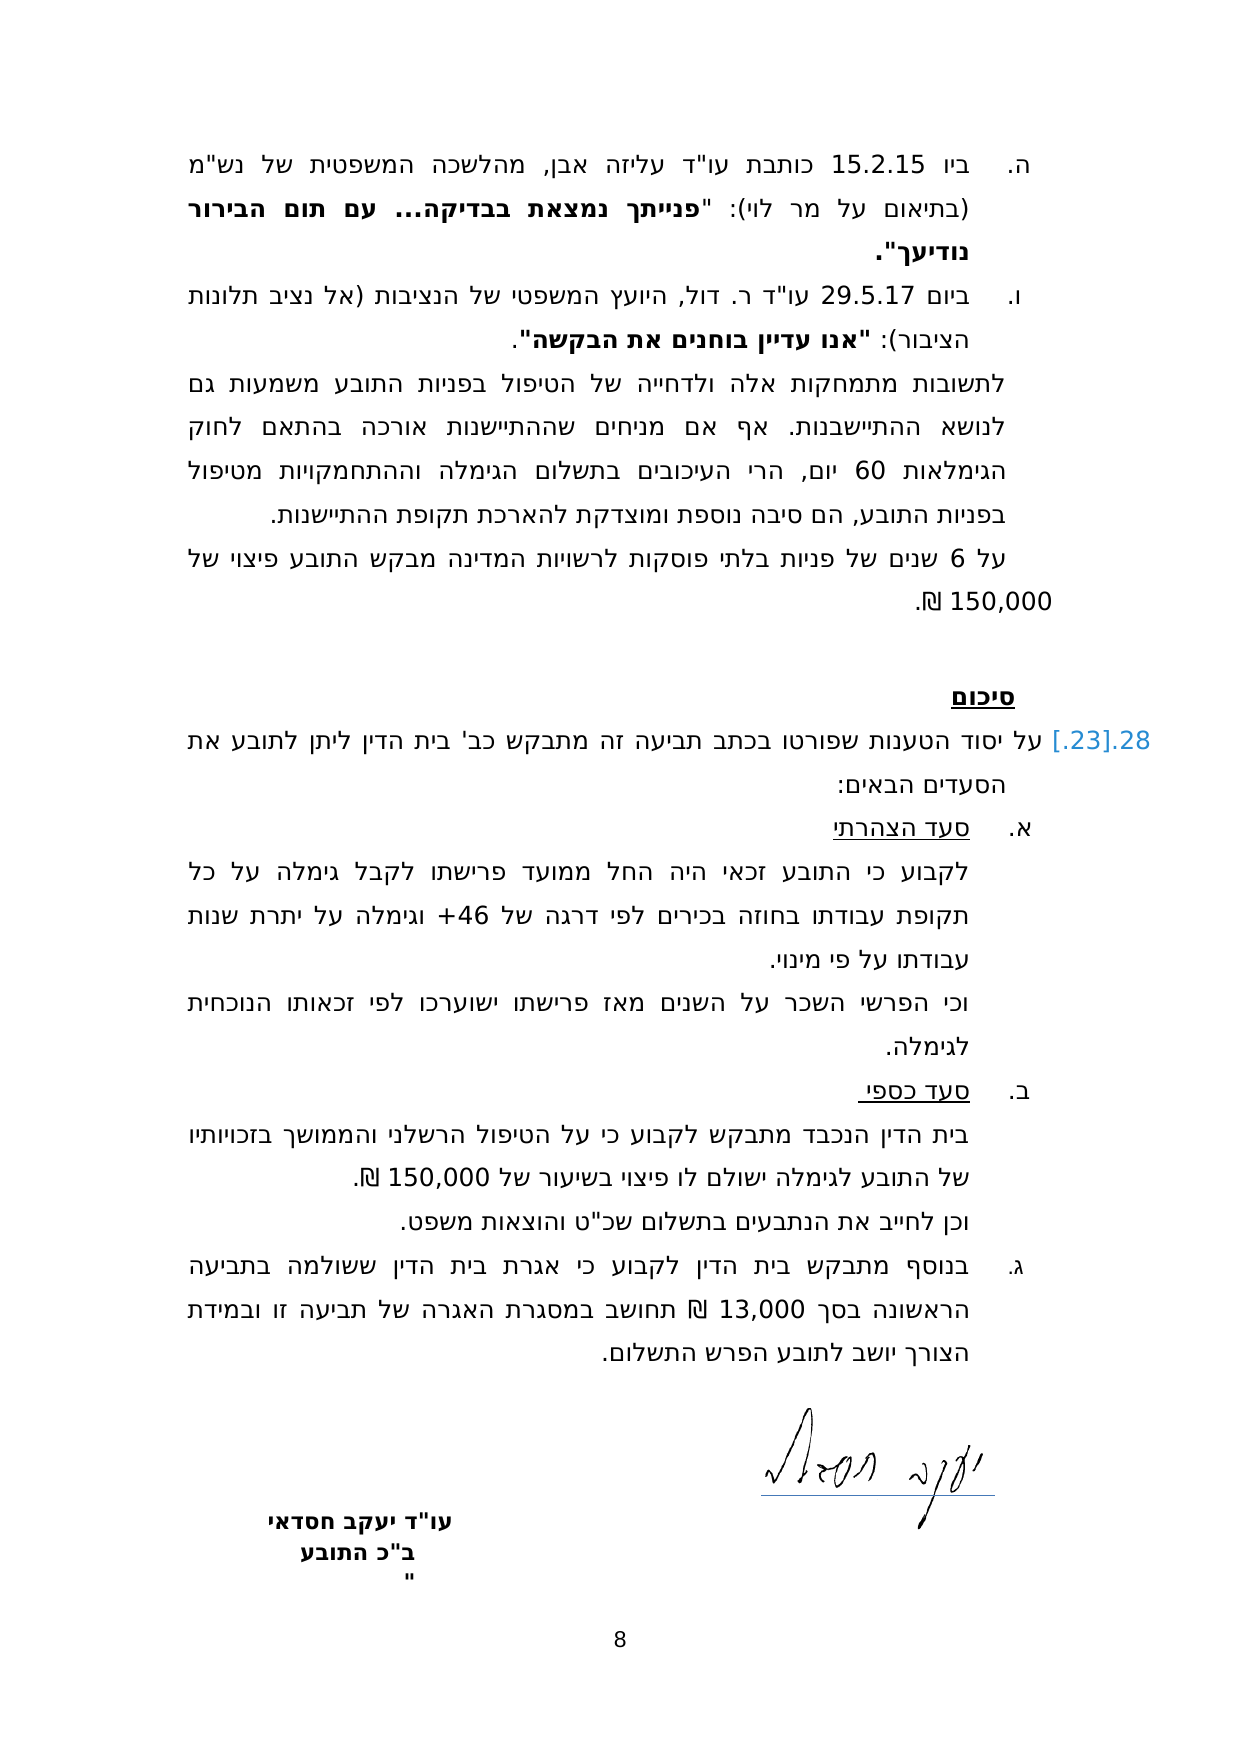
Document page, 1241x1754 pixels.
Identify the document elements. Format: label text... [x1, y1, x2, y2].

list בנוסף מתבקש בית הדין לקבוע כי אגרת בית הדין ששולמה בתביעה הראשונה בסך 13,000 ₪ תחושב במסגרת האגרה של תביעה זו ובמידת הצורך יושב לתובע הפרש התשלום. [187, 1251, 1008, 1368]
text סיכום [187, 682, 1015, 711]
list סעד הצהרתי [187, 813, 1008, 843]
list ב"כ התובע [187, 1539, 415, 1566]
list לקבוע כי התובע זכאי היה החל ממועד פרישתו לקבל גימלה על כל תקופת עבודתו בחוזה בכירים לפי דרגה של 46+ וגימלה על יתרת שנות עבודתו על פי מינוי. [187, 857, 970, 974]
picture [761, 1408, 984, 1495]
list ביום 29.5.17 עו"ד ר. דול, היועץ המשפטי של הנציבות (אל נציב תלונות הציבור): "אנו עדיין בוחנים את הבקשה". [187, 281, 1006, 354]
list " [187, 1569, 415, 1596]
list בית הדין הנכבד מתבקש לקבוע כי על הטיפול הרשלני והממושך בזכויותיו של התובע לגימלה ישולם לו פיצוי בשיעור של 150,000 ₪. [187, 1120, 970, 1193]
list סעד כספי [187, 1076, 1008, 1105]
text על 6 שנים של פניות בלתי פוסקות לרשויות המדינה מבקש התובע פיצוי של 150,000 ₪. [187, 544, 1053, 617]
text לתשובות מתמחקות אלה ולדחייה של הטיפול בפניות התובע משמעות גם לנושא ההתיישבנות. אף אם מניחים שההתיישנות אורכה בהתאם לחוק הגימלאות 60 יום, הרי העיכובים בתשלום הגימלה וההתחמקויות מטיפול בפניות התובע, הם סיבה נוספת ומוצדקת להארכת תקופת ההתיישנות. [187, 369, 1006, 529]
list וכן לחייב את הנתבעים בתשלום שכ"ט והוצאות משפט. [187, 1207, 970, 1236]
list עו"ד יעקב חסדאי [187, 1508, 490, 1535]
list על יסוד הטענות שפורטו בכתב תביעה זה מתבקש כב' בית הדין ליתן לתובע את הסעדים הבאים: [187, 726, 1044, 799]
list ביו 15.2.15 כותבת עו"ד עליזה אבן, מהלשכה המשפטית של נש"מ (בתיאום על מר לוי): "פנייתך נמצאת בבדיקה... עם תום הבירור נודיעך". [187, 150, 1006, 267]
picture [761, 1496, 984, 1530]
list וכי הפרשי השכר על השנים מאז פרישתו ישוערכו לפי זכאותו הנוכחית לגימלה. [187, 988, 970, 1061]
